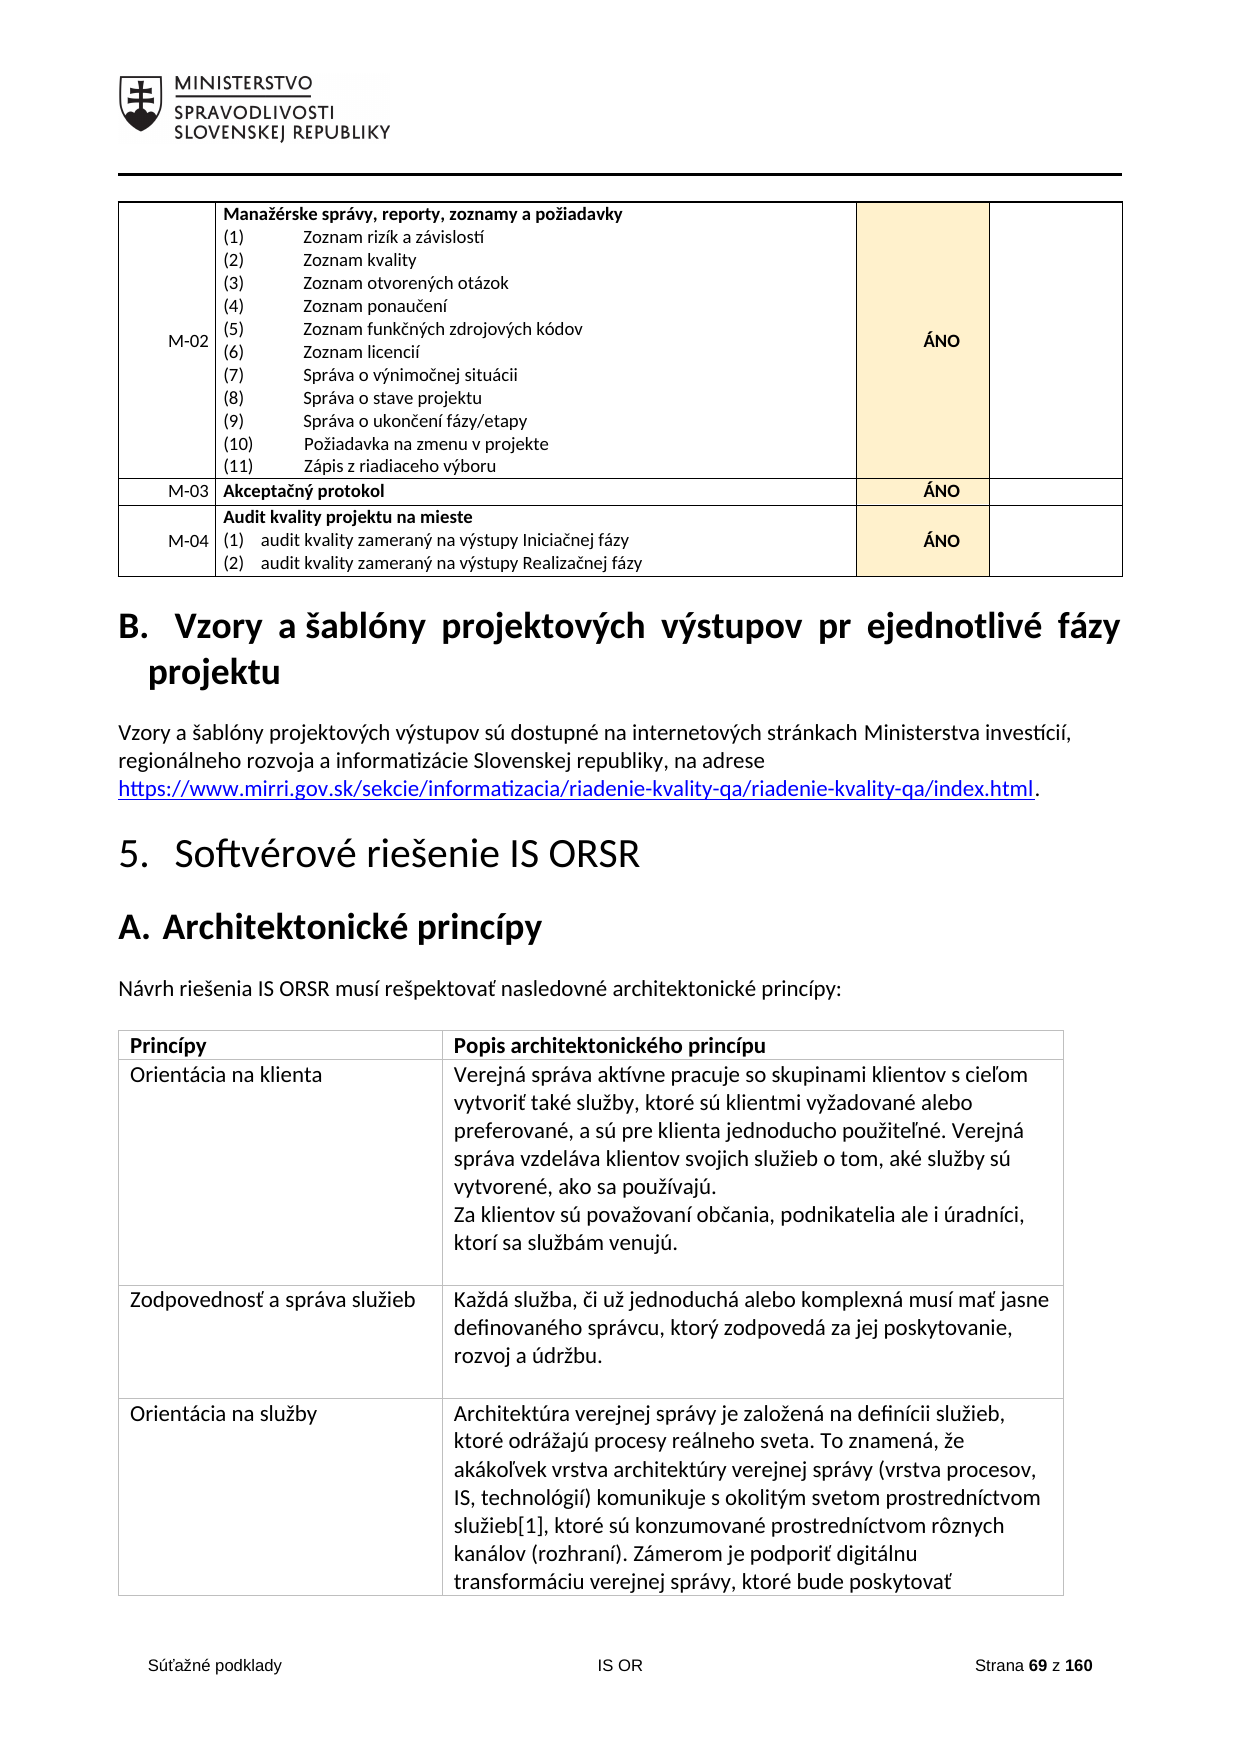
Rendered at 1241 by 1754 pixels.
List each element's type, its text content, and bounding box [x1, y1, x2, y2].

table_cell Audit kvality projektu na mieste (1) audit kvality zameraný na výstupy Iniciačnej fázy (2) audit kvality zameraný na výstupy Realizačnej fázy [216, 506, 856, 576]
table_cell [990, 479, 1122, 504]
text Návrh riešenia IS ORSR musí rešpektovať nasledovné architektonické princípy: [118, 974, 1122, 1002]
subtitle Softvérové riešenie IS ORSR [118, 827, 1122, 878]
table_cell Orientácia na služby [119, 1399, 442, 1595]
table_cell Zodpovednosť a správa služieb [119, 1286, 442, 1398]
table_cell M-02 [119, 203, 215, 478]
table_cell ÁNO [857, 479, 989, 504]
table_header Popis architektonického princípu [443, 1031, 1063, 1059]
picture [118, 73, 390, 144]
text https://www.mirri.gov.sk/sekcie/informatizacia/riadenie-kvality-qa/riadenie-kvality-qa/index.html. [118, 774, 1122, 802]
subtitle Vzory a šablóny projektových výstupov pr ejednotlivé fázy projektu [118, 602, 1122, 693]
table_cell M-03 [119, 479, 215, 504]
table_cell M-04 [119, 506, 215, 576]
table_cell Verejná správa aktívne pracuje so skupinami klientov s cieľom vytvoriť také služby, ktoré sú klientmi vyžadované alebo preferované, a sú pre klienta jednoducho použiteľné. Verejná správa vzdeláva klientov svojich služieb o tom, aké služby sú vytvorené, ako sa používajú. Za klientov sú považovaní občania, podnikatelia ale i úradníci, ktorí sa službám venujú. [443, 1060, 1063, 1284]
table_cell Každá služba, či už jednoduchá alebo komplexná musí mať jasne definovaného správcu, ktorý zodpovedá za jej poskytovanie, rozvoj a údržbu. [443, 1286, 1063, 1398]
table_header Princípy [119, 1031, 442, 1059]
table_cell [990, 506, 1122, 576]
table_cell [990, 203, 1122, 478]
table_cell Akceptačný protokol [216, 479, 856, 504]
table_cell ÁNO [857, 203, 989, 478]
table_cell Manažérske správy, reporty, zoznamy a požiadavky (1) Zoznam rizík a závislostí (2) Zoznam kvality (3) Zoznam otvorených otázok (4) Zoznam ponaučení (5) Zoznam funkčných zdrojových kódov (6) Zoznam licencií (7) Správa o výnimočnej situácii (8) Správa o stave projektu (9) Správa o ukončení fázy/etapy (10) Požiadavka na zmenu v projekte (11) Zápis z riadiaceho výboru [216, 203, 856, 478]
table_cell ÁNO [857, 506, 989, 576]
subtitle Architektonické princípy [118, 903, 1122, 949]
table_cell Orientácia na klienta [119, 1060, 442, 1284]
text Vzory a šablóny projektových výstupov sú dostupné na internetových stránkach Ministerstva investícií, regionálneho rozvoja a informatizácie Slovenskej republiky, na adrese [118, 718, 1122, 774]
